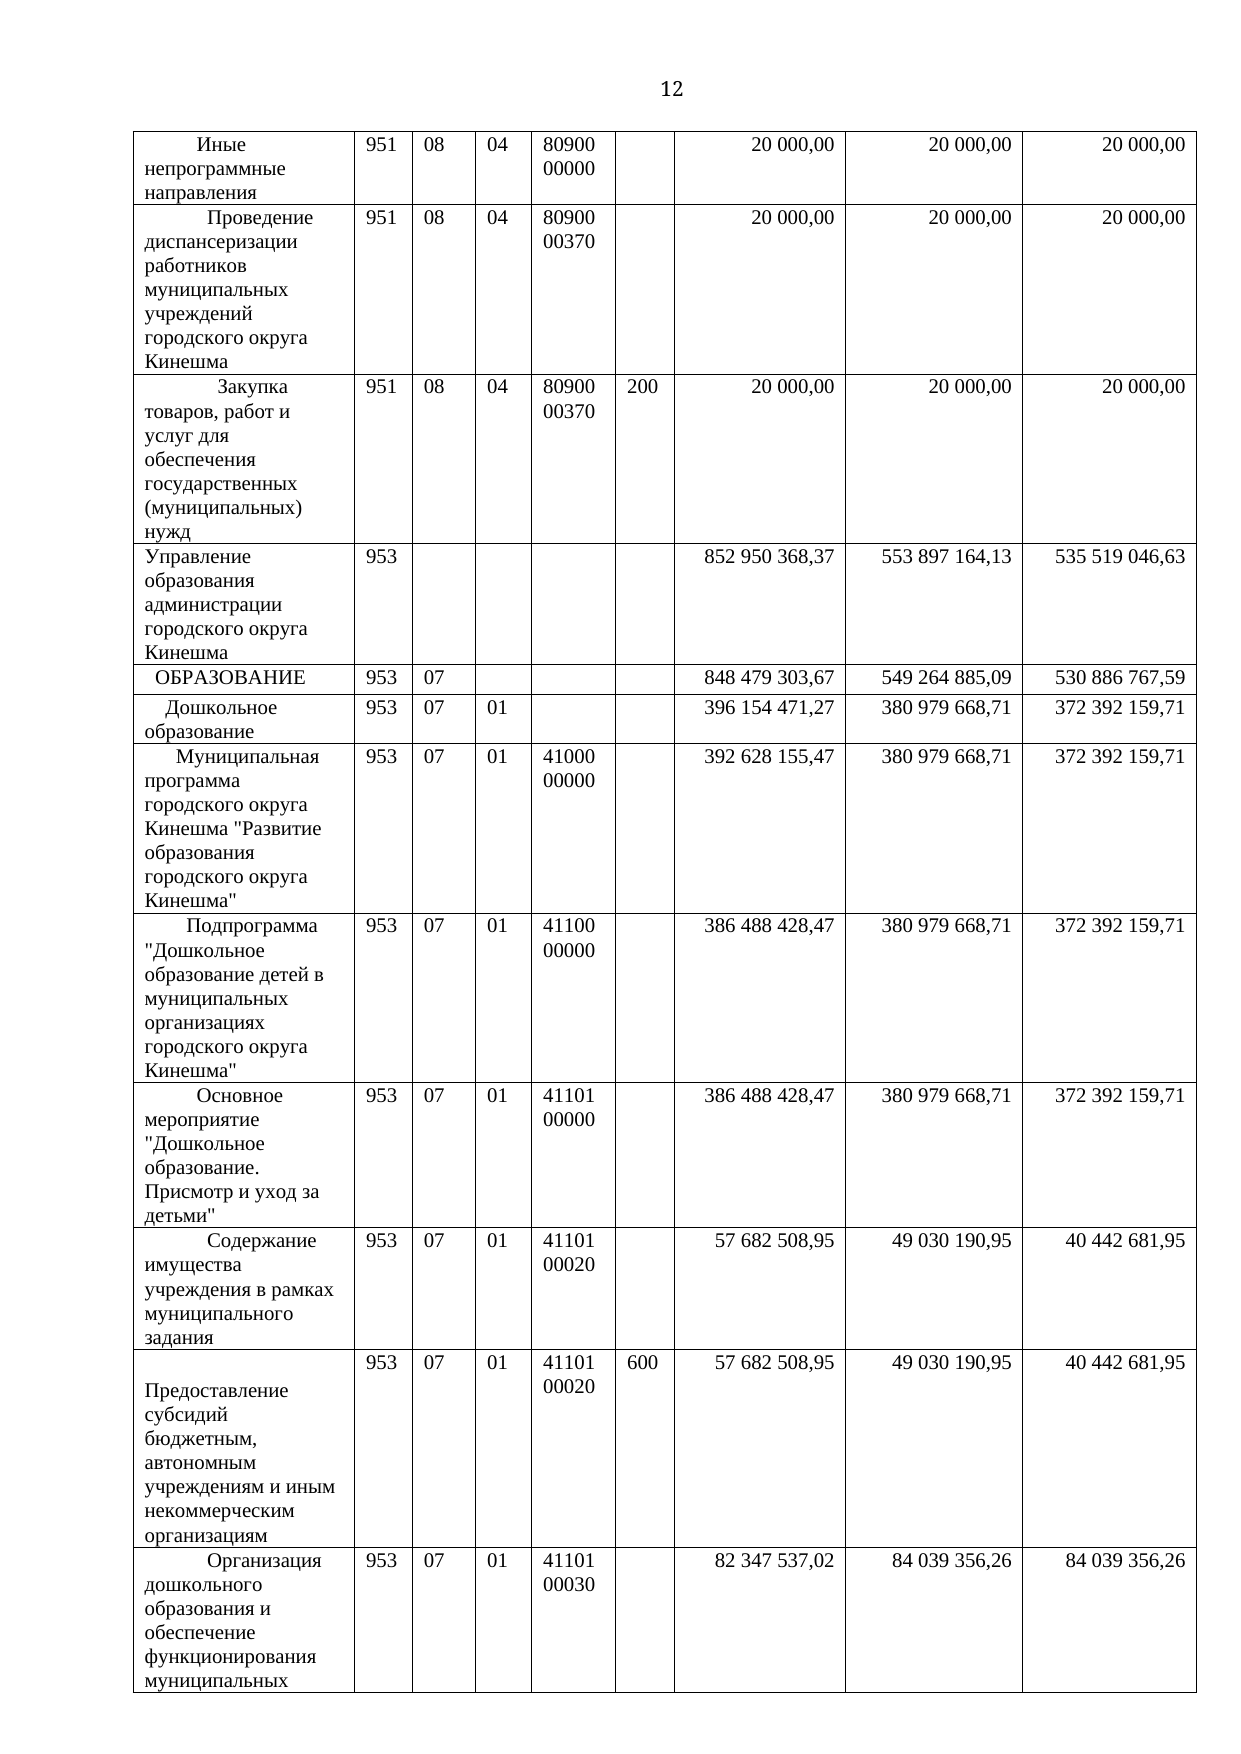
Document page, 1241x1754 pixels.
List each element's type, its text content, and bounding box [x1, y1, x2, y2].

table_cell 4110000000 [532, 914, 615, 1082]
table_cell 380 979 668,71 [846, 695, 1022, 743]
table_cell 01 [476, 1350, 531, 1547]
table_cell 392 628 155,47 [675, 744, 845, 912]
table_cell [134, 1350, 354, 1547]
table_cell 20 000,00 [846, 132, 1022, 204]
table_cell 951 [355, 205, 412, 373]
table_cell 57 682 508,95 [675, 1350, 845, 1547]
table_cell 49 030 190,95 [846, 1228, 1022, 1349]
table_cell 951 [355, 375, 412, 543]
table_cell 530 886 767,59 [1023, 665, 1196, 694]
table_cell [413, 544, 475, 664]
table_cell 372 392 159,71 [1023, 914, 1196, 1082]
table_cell 372 392 159,71 [1023, 744, 1196, 912]
table_cell 4110100030 [532, 1548, 615, 1692]
table_cell 01 [476, 914, 531, 1082]
table_cell 380 979 668,71 [846, 744, 1022, 912]
table_cell 396 154 471,27 [675, 695, 845, 743]
table_cell [476, 544, 531, 664]
table_cell 20 000,00 [846, 205, 1022, 373]
table_cell [616, 695, 674, 743]
table_cell [616, 665, 674, 694]
table_cell 01 [476, 744, 531, 912]
table_cell 535 519 046,63 [1023, 544, 1196, 664]
table_cell 84 039 356,26 [846, 1548, 1022, 1692]
table_cell 953 [355, 1083, 412, 1227]
table_cell 386 488 428,47 [675, 914, 845, 1082]
table_cell 549 264 885,09 [846, 665, 1022, 694]
table_cell 953 [355, 1350, 412, 1547]
table_cell 20 000,00 [675, 132, 845, 204]
table_cell 07 [413, 1228, 475, 1349]
table_cell [532, 665, 615, 694]
table_cell 04 [476, 132, 531, 204]
table_cell 953 [355, 544, 412, 664]
table_cell 953 [355, 695, 412, 743]
table_cell 20 000,00 [675, 375, 845, 543]
table_cell 953 [355, 1548, 412, 1692]
table_cell 40 442 681,95 [1023, 1350, 1196, 1547]
table_cell [532, 544, 615, 664]
table_cell 4110100020 [532, 1228, 615, 1349]
table_cell [616, 1228, 674, 1349]
table_cell [532, 695, 615, 743]
table_cell 951 [355, 132, 412, 204]
table_cell 08 [413, 205, 475, 373]
table_cell 4110100020 [532, 1350, 615, 1547]
table_cell [616, 205, 674, 373]
table_cell Муниципальная программа городского округа Кинешма "Развитие образования городского округа Кинешма" [134, 744, 354, 912]
table_cell Управление образования администрации городского округа Кинешма [134, 544, 354, 664]
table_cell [134, 1548, 354, 1692]
table_cell 4100000000 [532, 744, 615, 912]
table_cell 20 000,00 [1023, 375, 1196, 543]
table_cell 20 000,00 [846, 375, 1022, 543]
table_cell Закупка товаров, работ и услуг для обеспечения государственных (муниципальных) нужд [134, 375, 354, 543]
table_cell [476, 665, 531, 694]
table_cell 01 [476, 1083, 531, 1227]
table_cell [616, 132, 674, 204]
table_cell 07 [413, 1083, 475, 1227]
table_cell [616, 544, 674, 664]
table_cell 07 [413, 744, 475, 912]
table_cell 84 039 356,26 [1023, 1548, 1196, 1692]
table_cell 953 [355, 665, 412, 694]
table_cell Содержание имущества учреждения в рамках муниципального задания [134, 1228, 354, 1349]
table_cell Основное мероприятие "Дошкольное образование. Присмотр и уход за детьми" [134, 1083, 354, 1227]
table_cell 8090000000 [532, 132, 615, 204]
table_cell [616, 1548, 674, 1692]
table_cell 08 [413, 132, 475, 204]
table_cell 600 [616, 1350, 674, 1547]
table_cell [616, 914, 674, 1082]
table_cell 8090000370 [532, 205, 615, 373]
table_cell 953 [355, 1228, 412, 1349]
table_cell [616, 744, 674, 912]
table_cell 07 [413, 1548, 475, 1692]
table_cell 372 392 159,71 [1023, 695, 1196, 743]
table_cell 200 [616, 375, 674, 543]
table_cell 20 000,00 [1023, 205, 1196, 373]
table_cell 380 979 668,71 [846, 914, 1022, 1082]
table_cell 20 000,00 [675, 205, 845, 373]
table_cell 04 [476, 375, 531, 543]
table_cell 852 950 368,37 [675, 544, 845, 664]
table_cell 57 682 508,95 [675, 1228, 845, 1349]
table_cell 04 [476, 205, 531, 373]
table_cell 848 479 303,67 [675, 665, 845, 694]
table_cell Подпрограмма "Дошкольное образование детей в муниципальных организациях городского округа Кинешма" [134, 914, 354, 1082]
table_cell 40 442 681,95 [1023, 1228, 1196, 1349]
table_cell [616, 1083, 674, 1227]
table_cell 953 [355, 744, 412, 912]
table_cell 07 [413, 665, 475, 694]
table_cell Проведение диспансеризации работников муниципальных учреждений городского округа Кинешма [134, 205, 354, 373]
table_cell 07 [413, 695, 475, 743]
table_cell 49 030 190,95 [846, 1350, 1022, 1547]
table_cell 372 392 159,71 [1023, 1083, 1196, 1227]
table_cell 07 [413, 914, 475, 1082]
table_cell 01 [476, 1548, 531, 1692]
table_cell Дошкольное образование [134, 695, 354, 743]
table_cell 01 [476, 1228, 531, 1349]
table_cell 07 [413, 1350, 475, 1547]
table_cell 4110100000 [532, 1083, 615, 1227]
table_cell 380 979 668,71 [846, 1083, 1022, 1227]
table_cell 82 347 537,02 [675, 1548, 845, 1692]
table_cell 08 [413, 375, 475, 543]
table_cell 953 [355, 914, 412, 1082]
table_cell 01 [476, 695, 531, 743]
table_cell 20 000,00 [1023, 132, 1196, 204]
table_cell 8090000370 [532, 375, 615, 543]
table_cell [134, 132, 354, 204]
table_cell 386 488 428,47 [675, 1083, 845, 1227]
table_cell 553 897 164,13 [846, 544, 1022, 664]
table_cell ОБРАЗОВАНИЕ [134, 665, 354, 694]
